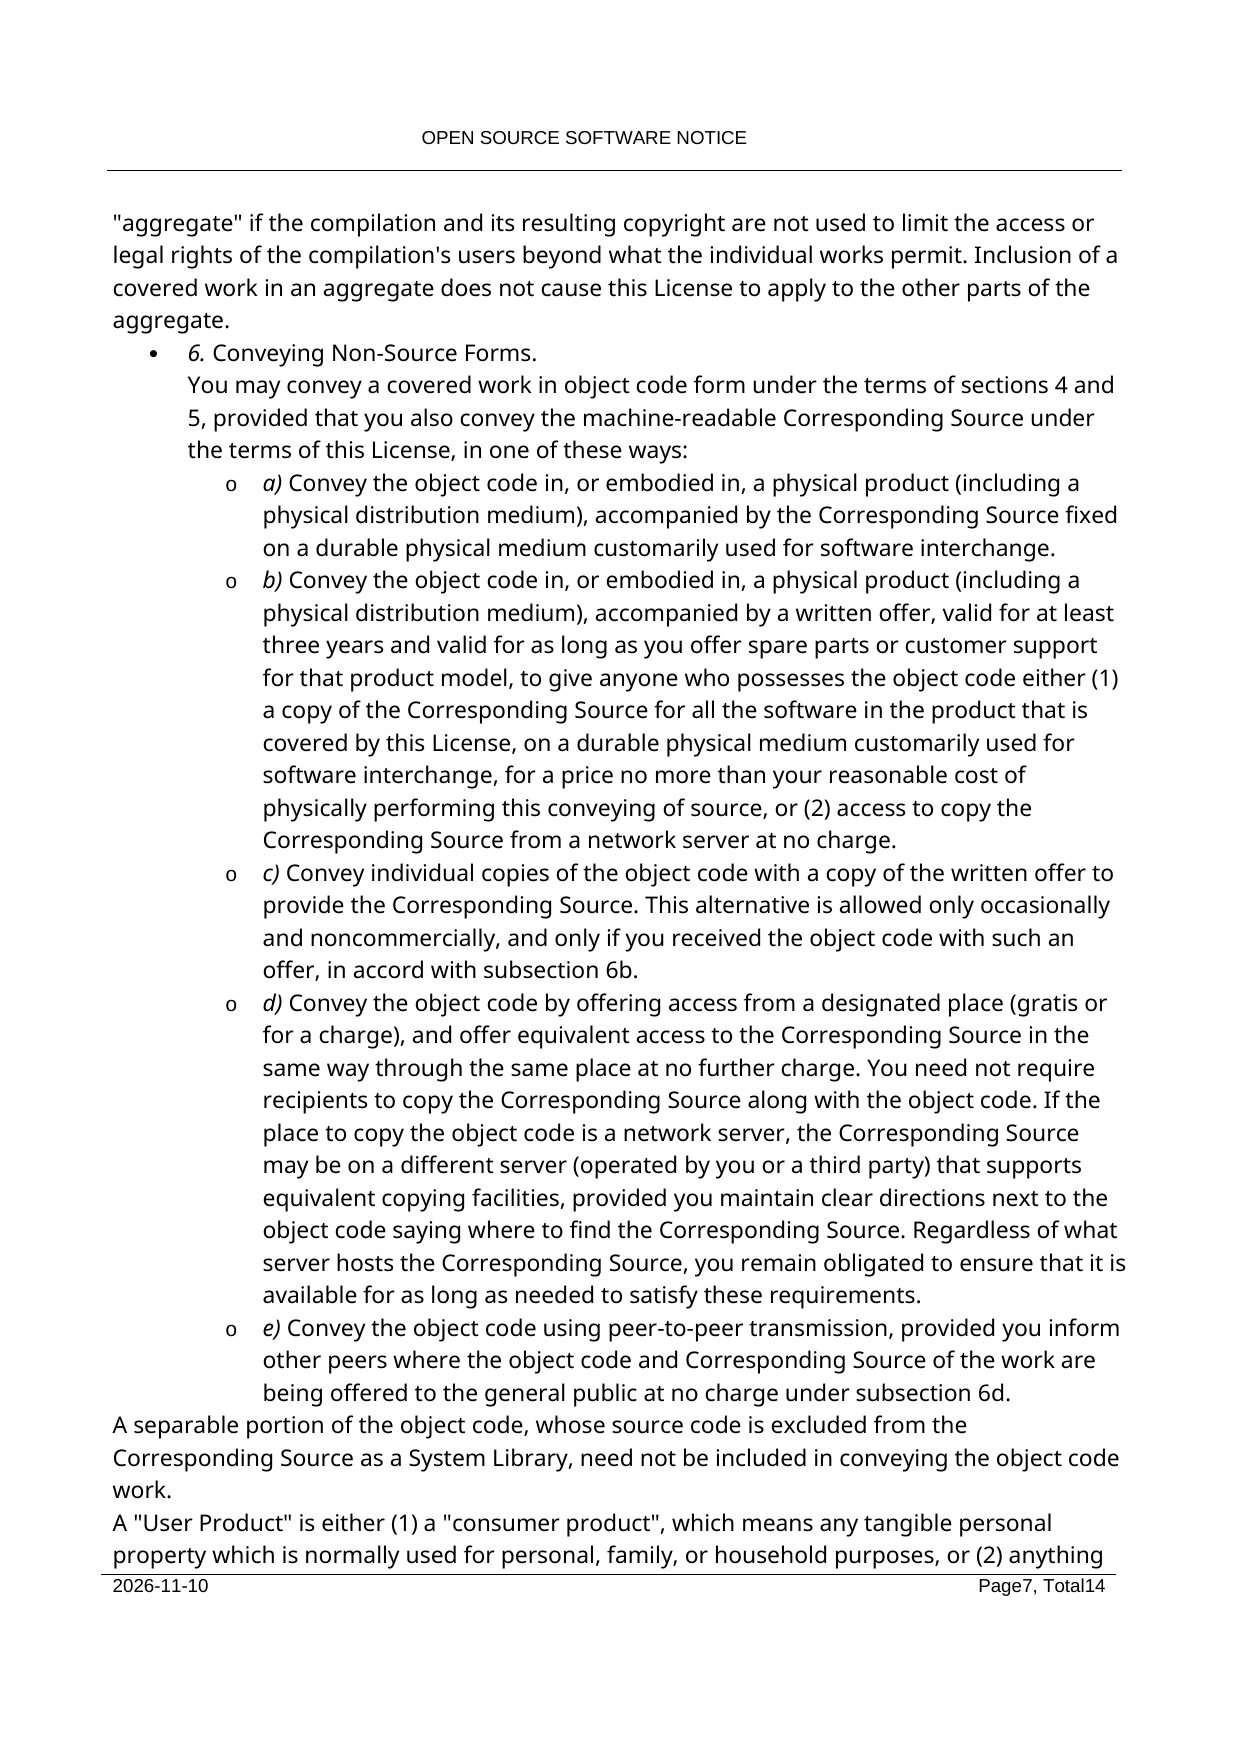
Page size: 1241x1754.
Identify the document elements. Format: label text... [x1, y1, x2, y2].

list b) Convey the object code in, or embodied in, a physical product (including a physical distribution medium), accompanied by a written offer, valid for at least three years and valid for as long as you offer spare parts or customer support for that product model, to give anyone who possesses the object code either (1) a copy of the Corresponding Source for all the software in the product that is covered by this License, on a durable physical medium customarily used for software interchange, for a price no more than your reasonable cost of physically performing this conveying of source, or (2) access to copy the Corresponding Source from a network server at no charge. [225, 564, 1128, 856]
list e) Convey the object code using peer-to-peer transmission, provided you inform other peers where the object code and Corresponding Source of the work are being offered to the general public at no charge under subsection 6d. [225, 1311, 1128, 1409]
list 6. Conveying Non-Source Forms. You may convey a covered work in object code form under the terms of sections 4 and 5, provided that you also convey the machine-readable Corresponding Source under the terms of this License, in one of these ways: [150, 336, 1128, 466]
list a) Convey the object code in, or embodied in, a physical product (including a physical distribution medium), accompanied by the Corresponding Source fixed on a durable physical medium customarily used for software interchange. [225, 466, 1128, 564]
list c) Convey individual copies of the object code with a copy of the written offer to provide the Corresponding Source. This alternative is allowed only occasionally and noncommercially, and only if you received the object code with such an offer, in accord with subsection 6b. [225, 856, 1128, 986]
list d) Convey the object code by offering access from a designated place (gratis or for a charge), and offer equivalent access to the Corresponding Source in the same way through the same place at no further charge. You need not require recipients to copy the Corresponding Source along with the object code. If the place to copy the object code is a network server, the Corresponding Source may be on a different server (operated by you or a third party) that supports equivalent copying facilities, provided you maintain clear directions next to the object code saying where to find the Corresponding Source. Regardless of what server hosts the Corresponding Source, you remain obligated to ensure that it is available for as long as needed to satisfy these requirements. [225, 986, 1128, 1311]
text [112, 206, 1128, 336]
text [112, 1506, 1128, 1571]
text A separable portion of the object code, whose source code is excluded from the Corresponding Source as a System Library, need not be included in conveying the object code work. [112, 1409, 1128, 1506]
